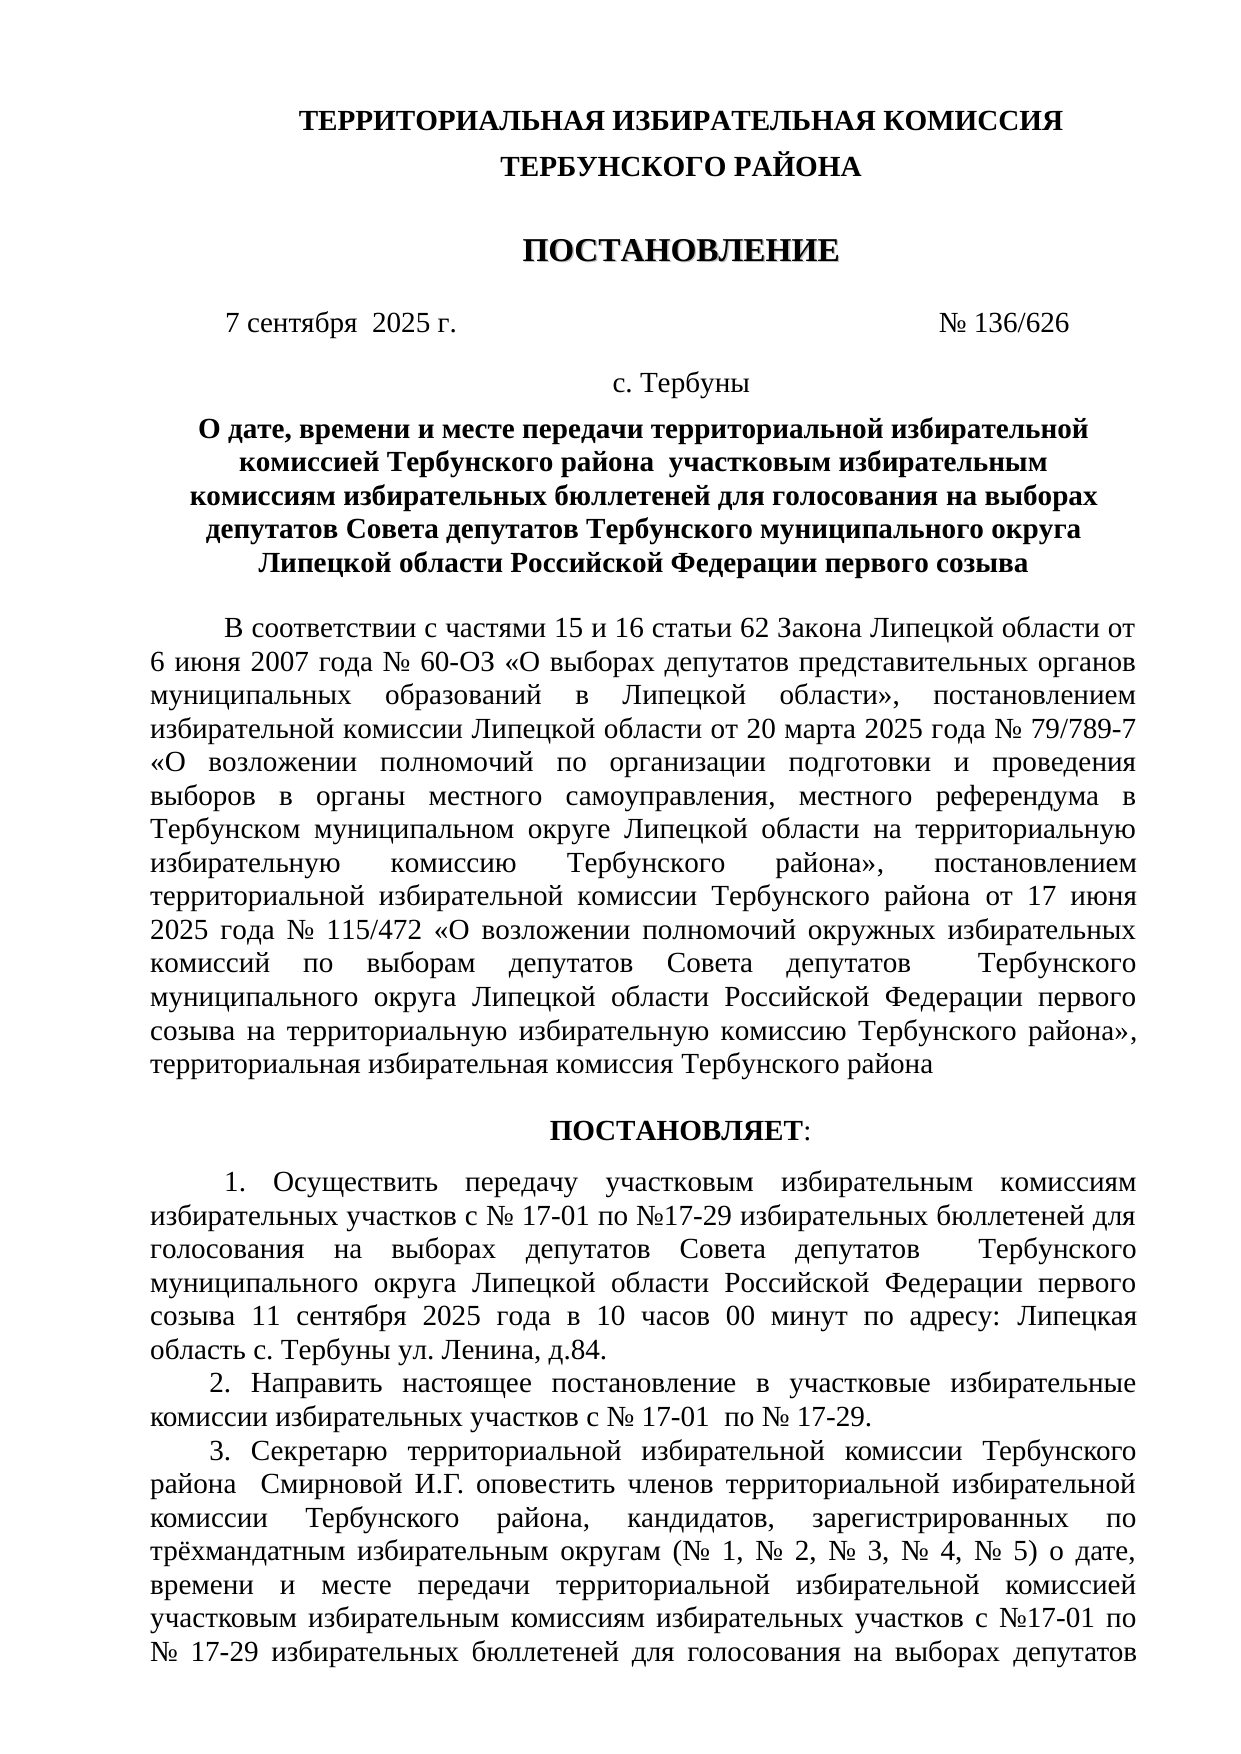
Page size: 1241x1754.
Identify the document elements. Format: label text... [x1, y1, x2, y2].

text 1. Осуществить передачу участковым избирательным комиссиям избирательных участков с № 17-01 по №17-29 избирательных бюллетеней для голосования на выборах депутатов Совета депутатов Тербунского муниципального округа Липецкой области Российской Федерации первого созыва 11 сентября 2025 года в 10 часов 00 минут по адресу: Липецкая область с. Тербуны ул. Ленина, д.84. [150, 1164, 1137, 1366]
text комиссиям избирательных бюллетеней для голосования на выборах депутатов Совета депутатов Тербунского муниципального округа Липецкой области Российской Федерации первого созыва [150, 478, 1137, 578]
text ТЕРБУНСКОГО РАЙОНА [150, 149, 1137, 183]
text 2. Направить настоящее постановление в участковые избирательные комиссии избирательных участков с № 17-01 по № 17-29. [150, 1366, 1137, 1433]
text ПОСТАНОВЛЕНИЕ [150, 230, 1137, 268]
text 7 сентября 2025 г. № 136/626 [150, 305, 1137, 339]
text О дате, времени и месте передачи территориальной избирательной комиссией Тербунского района участковым избирательным [150, 411, 1137, 478]
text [150, 1433, 1137, 1667]
text ПОСТАНОВЛЯЕТ: [150, 1113, 1137, 1147]
text В соответствии с частями 15 и 16 статьи 62 Закона Липецкой области от 6 июня 2007 года № 60-ОЗ «О выборах депутатов представительных органов муниципальных образований в Липецкой области», постановлением избирательной комиссии Липецкой области от 20 марта 2025 года № 79/789-7 «О возложении полномочий по организации подготовки и проведения выборов в органы местного самоуправления, местного референдума в Тербунском муниципальном округе Липецкой области на территориальную избирательную комиссию Тербунского района», постановлением территориальной избирательной комиссии Тербунского района от 17 июня 2025 года № 115/472 «О возложении полномочий окружных избирательных комиссий по выборам депутатов Совета депутатов Тербунского муниципального округа Липецкой области Российской Федерации первого созыва на территориальную избирательную комиссию Тербунского района», территориальная избирательная комиссия Тербунского района [150, 610, 1137, 1080]
text с. Тербуны [150, 365, 1137, 398]
text ТЕРРИТОРИАЛЬНАЯ ИЗБИРАТЕЛЬНАЯ КОМИССИЯ [150, 103, 1137, 137]
